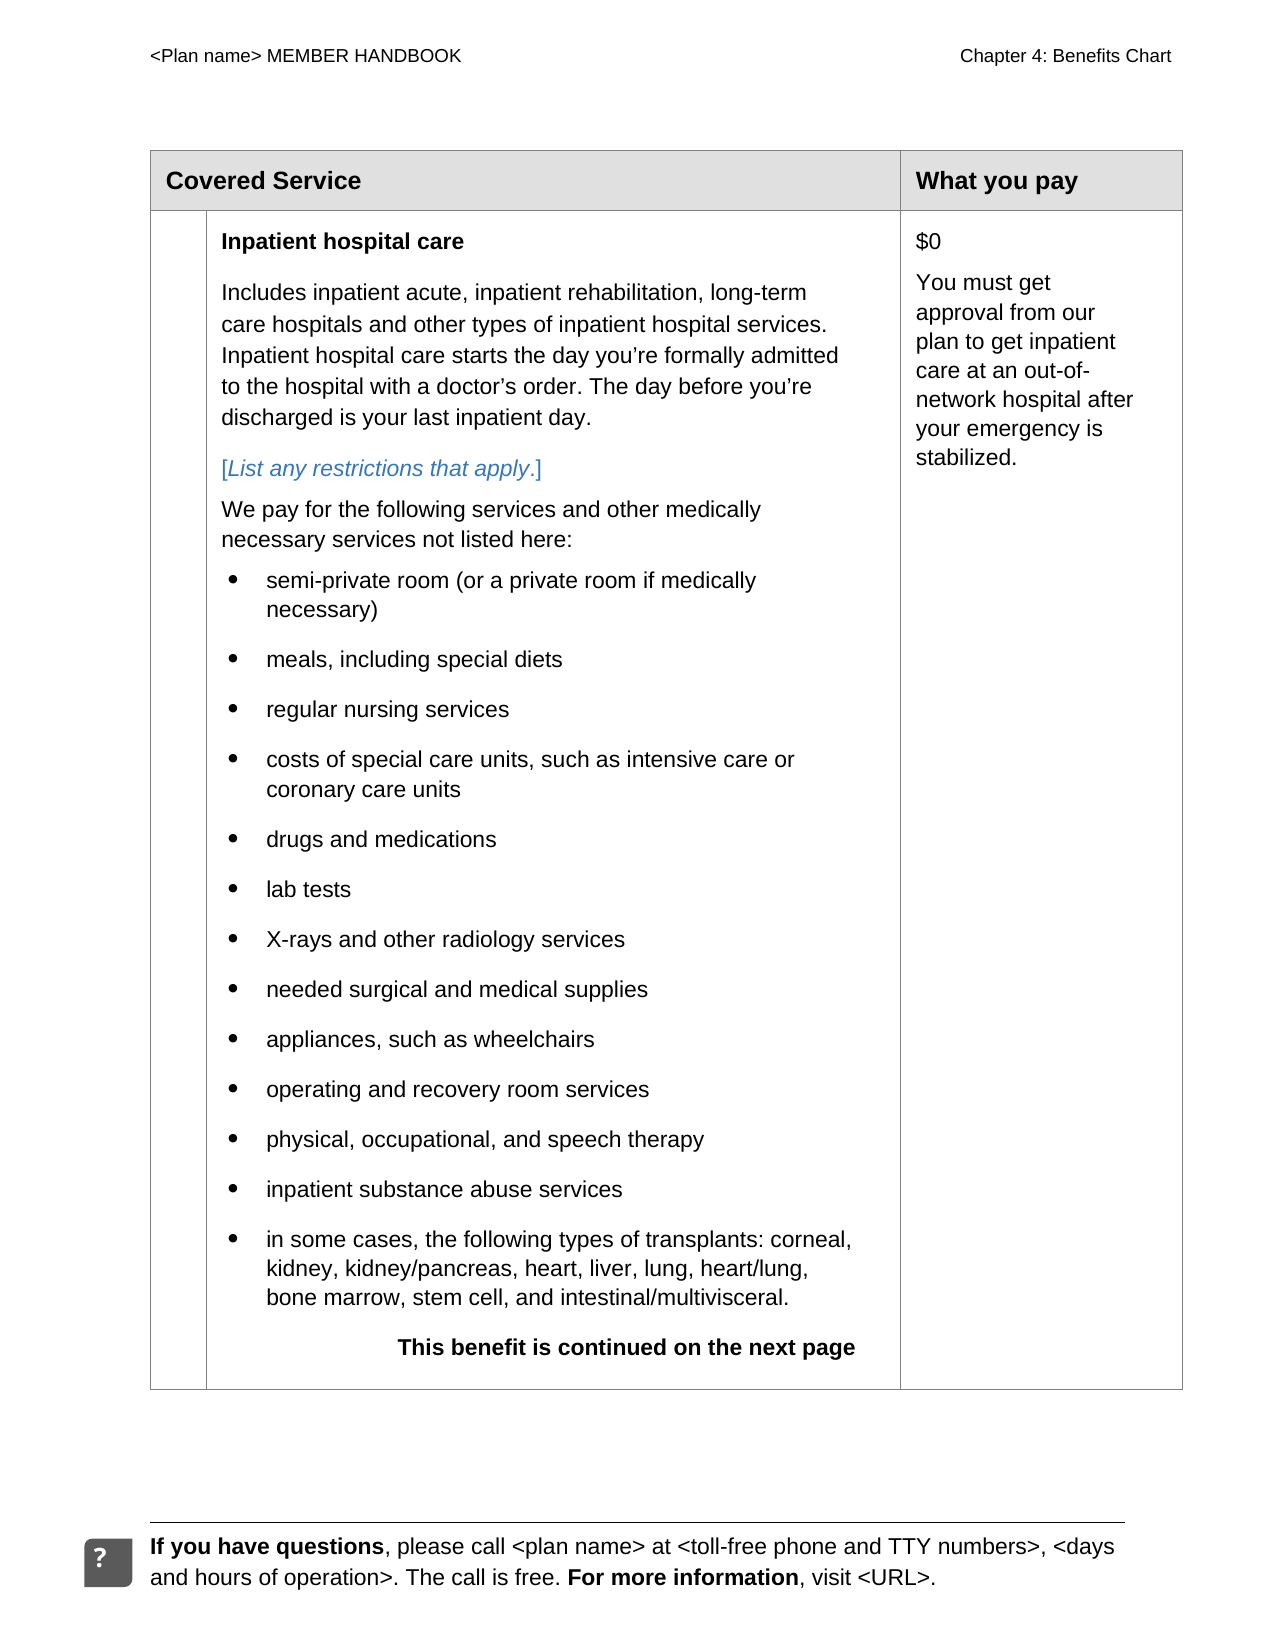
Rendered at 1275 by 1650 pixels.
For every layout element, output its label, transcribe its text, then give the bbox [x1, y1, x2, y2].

table_cell Inpatient hospital care Includes inpatient acute, inpatient rehabilitation, long-term care hospitals and other types of inpatient hospital services. Inpatient hospital care starts the day you’re formally admitted to the hospital with a doctor’s order. The day before you’re discharged is your last inpatient day. [List any restrictions that apply.] We pay for the following services and other medically necessary services not listed here: semi-private room (or a private room if medically necessary) meals, including special diets regular nursing services costs of special care units, such as intensive care or coronary care units drugs and medications lab tests X-rays and other radiology services needed surgical and medical supplies appliances, such as wheelchairs operating and recovery room services physical, occupational, and speech therapy inpatient substance abuse services in some cases, the following types of transplants: corneal, kidney, kidney/pancreas, heart, liver, lung, heart/lung, bone marrow, stem cell, and intestinal/multivisceral. This benefit is continued on the next page [207, 211, 900, 1389]
table_cell $0 You must get approval from our plan to get inpatient care at an out-of-network hospital after your emergency is stabilized. [901, 211, 1182, 1389]
table_cell [151, 211, 206, 1389]
table_header Covered Service [151, 151, 900, 210]
table_header What you pay [901, 151, 1182, 210]
